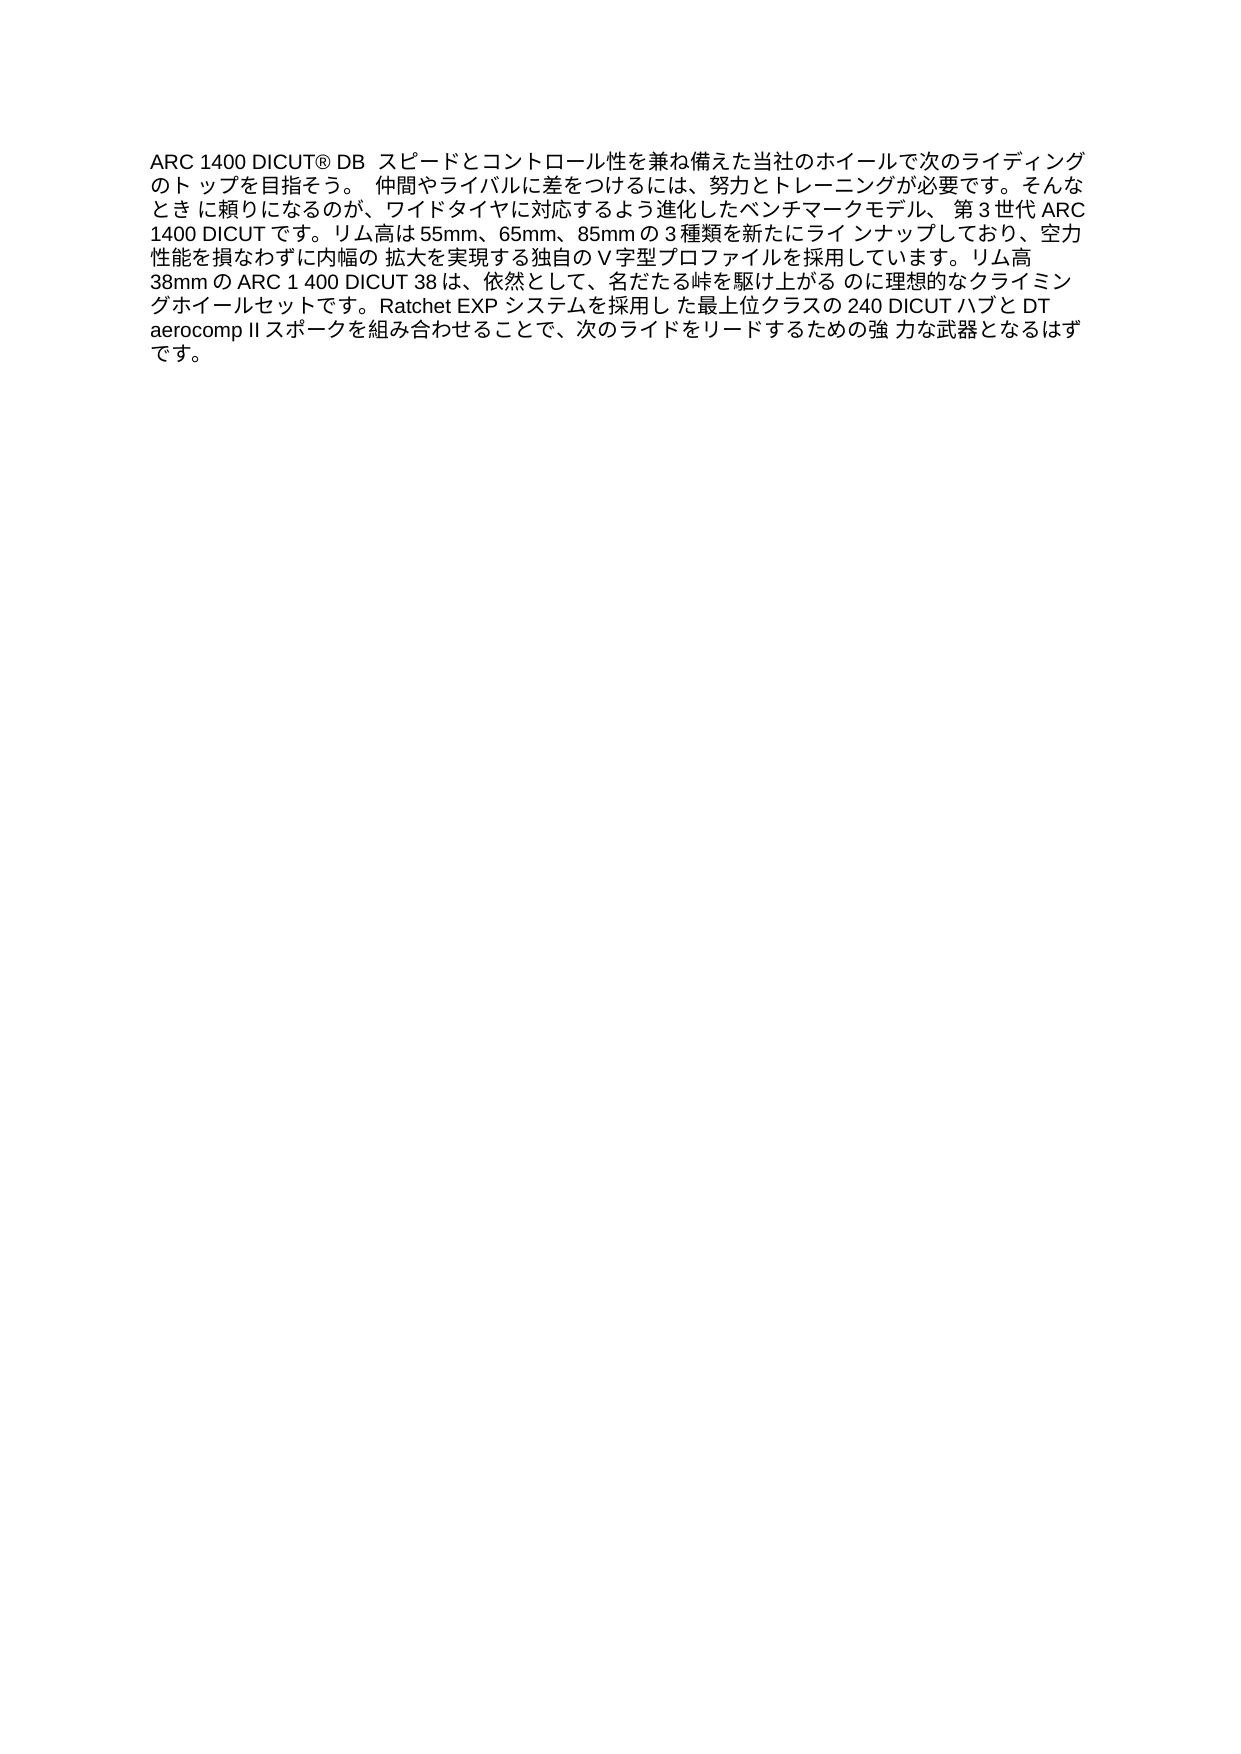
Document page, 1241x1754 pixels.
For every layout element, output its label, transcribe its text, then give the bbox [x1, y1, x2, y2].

text ARC 1400 DICUT® DB スピードとコントロール性を兼ね備えた当社のホイールで次のライディングのト ップを目指そう。 仲間やライバルに差をつけるには、努力とトレーニングが必要です。そんなとき に頼りになるのが、ワイドタイヤに対応するよう進化したベンチマークモデル、 第3世代 ARC 1400 DICUTです。リム高は55mm、65mm、85mmの3種類を新たにライ ンナップしており、空力性能を損なわずに内幅の 拡大を実現する独自のV字型プロファイルを採用しています。リム高38mmのARC 1 400 DICUT 38は、依然として、名だたる峠を駆け上がる のに理想的なクライミングホイールセットです。Ratchet EXP システムを採用し た最上位クラスの240 DICUTハブとDT aerocomp IIスポークを組み合わせることで、次のライドをリードするための強 力な武器となるはずです。 [150, 150, 1090, 366]
